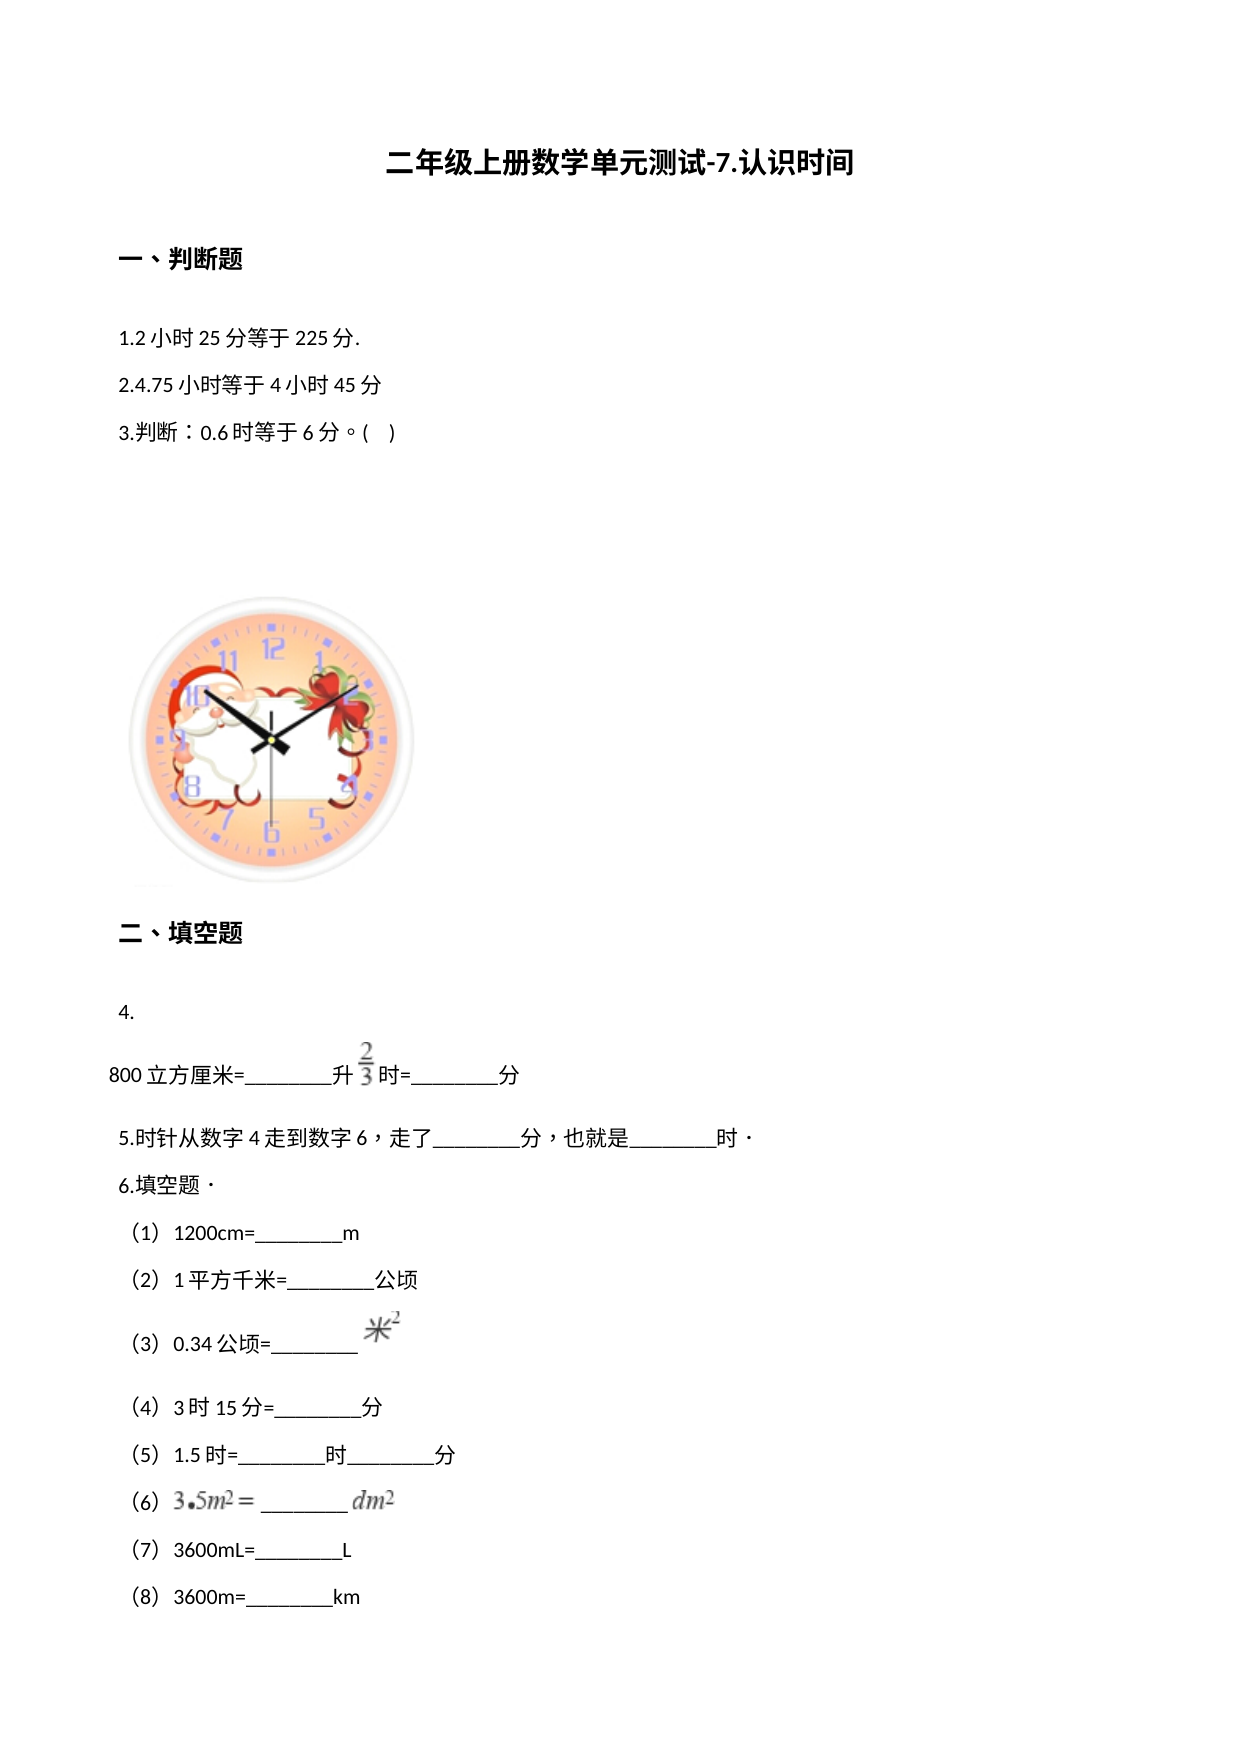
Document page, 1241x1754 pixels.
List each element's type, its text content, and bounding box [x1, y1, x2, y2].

picture [363, 1311, 401, 1344]
text 4. [118, 995, 1122, 1028]
text （2）1平方千米=________公顷 [118, 1264, 1122, 1296]
table_header 时=________分 [356, 1041, 523, 1122]
text 5.时针从数字4走到数字6，走了________分，也就是________时． [118, 1122, 1122, 1154]
text 6.填空题． [118, 1169, 1122, 1201]
text （1）1200cm=________m [118, 1216, 1122, 1249]
picture [357, 1042, 379, 1087]
text （6）________ [118, 1486, 1122, 1518]
text （8）3600m=________km [118, 1581, 1122, 1613]
text （3）0.34公顷=________ [118, 1311, 1122, 1376]
text 1.2小时25分等于225分. [118, 321, 1122, 354]
table_header 800立方厘米=________升 [107, 1041, 356, 1122]
text （5）1.5时=________时________分 [118, 1438, 1122, 1471]
picture [352, 1490, 395, 1511]
text （7）3600mL=________L [118, 1533, 1122, 1566]
text 二、填空题 [118, 901, 1122, 966]
text 2.4.75小时等于4小时45分 [118, 369, 1122, 401]
text 二年级上册数学单元测试-7.认识时间 [118, 129, 1122, 194]
text 一、判断题 [118, 227, 1122, 292]
text （4）3时15分=________分 [118, 1391, 1122, 1423]
picture [173, 1490, 261, 1511]
picture [118, 594, 415, 887]
text 3.判断：0.6时等于6分。( ) [118, 416, 1122, 887]
